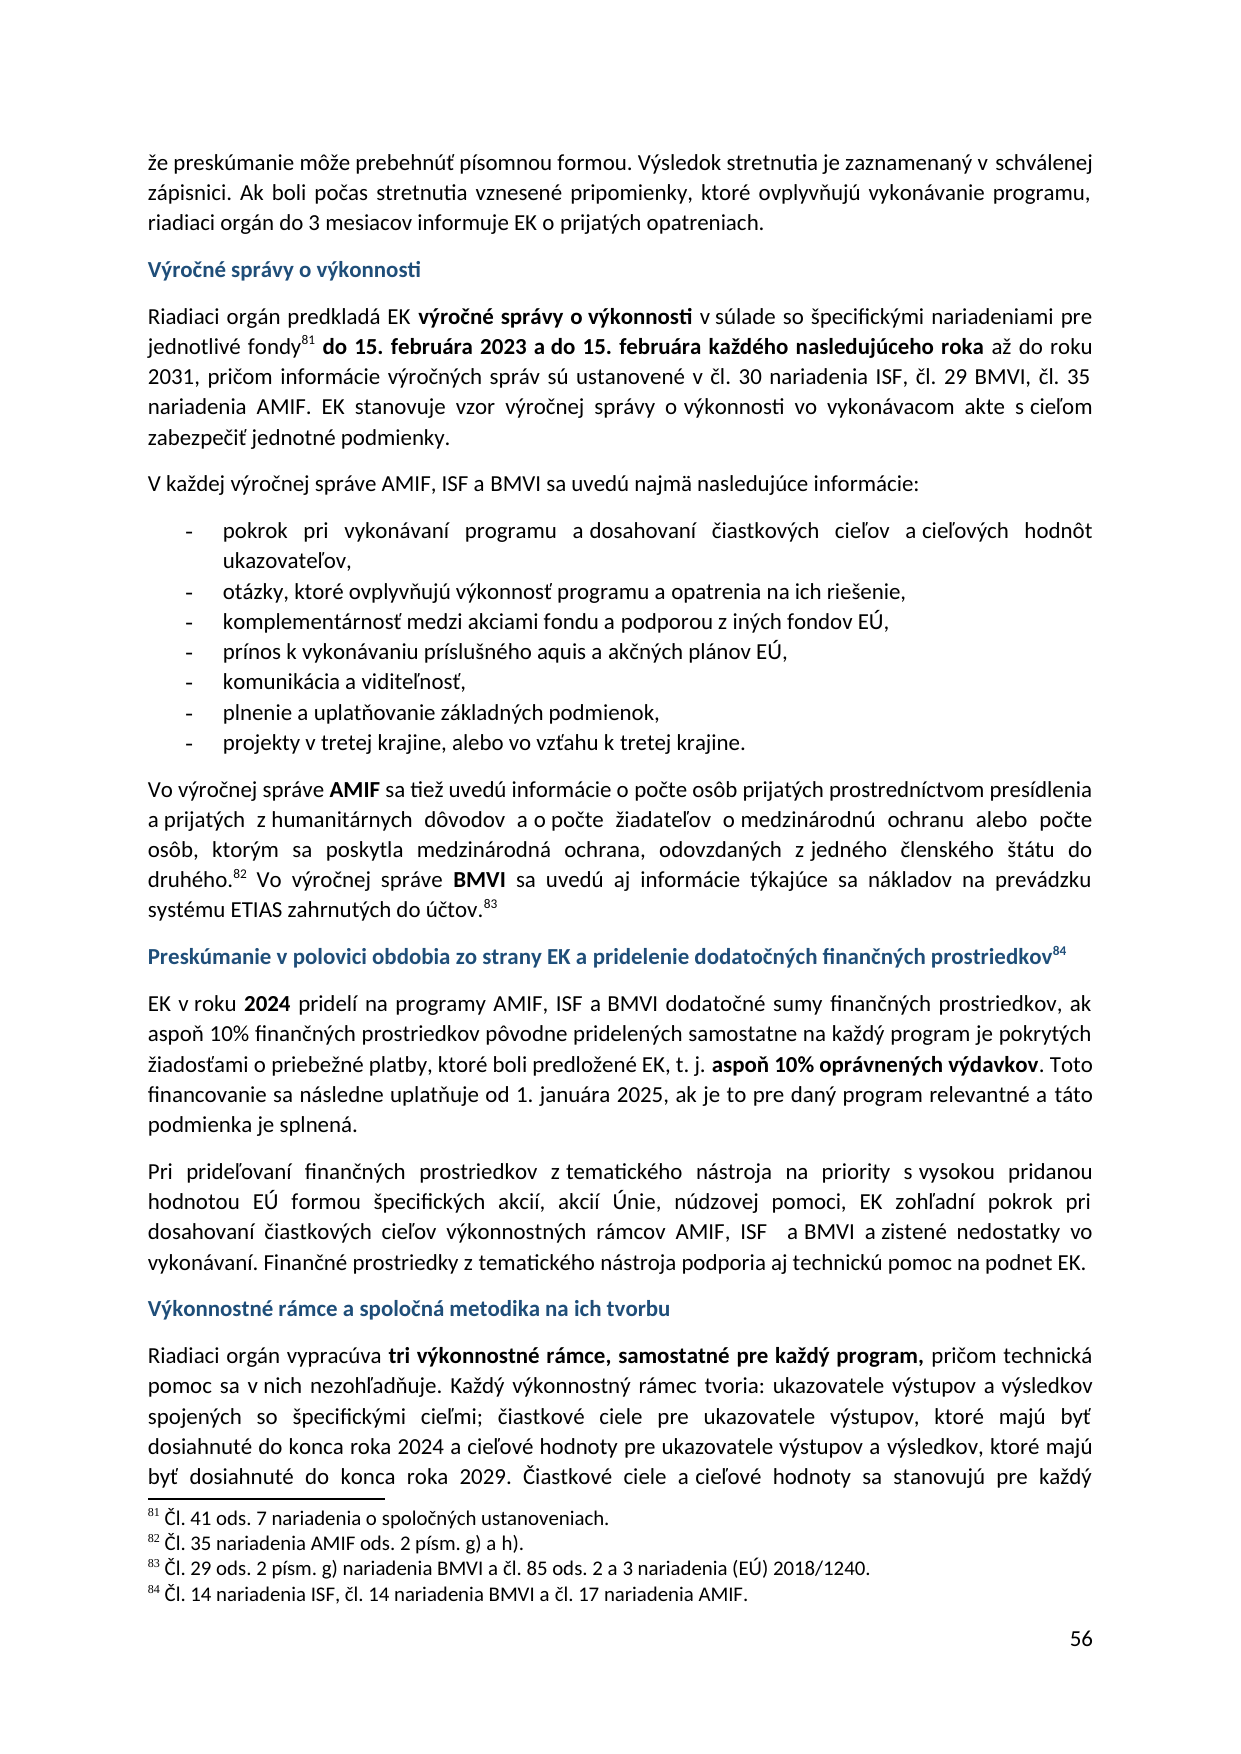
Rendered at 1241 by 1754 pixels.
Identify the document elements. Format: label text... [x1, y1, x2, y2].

text Riadiaci orgán predkladá EK výročné správy o výkonnosti v súlade so špecifickými nariadeniami pre jednotlivé fondy do 15. februára 2023 a do 15. februára každého nasledujúceho roka až do roku 2031, pričom informácie výročných správ sú ustanovené v čl. 30 nariadenia ISF, čl. 29 BMVI, čl. 35 nariadenia AMIF. EK stanovuje vzor výročnej správy o výkonnosti vo vykonávacom akte s cieľom zabezpečiť jednotné podmienky. [148, 302, 1093, 451]
text Výkonnostné rámce a spoločná metodika na ich tvorbu [148, 1294, 1093, 1322]
list projekty v tretej krajine, alebo vo vzťahu k tretej krajine. [185, 728, 1093, 756]
list komunikácia a viditeľnosť, [185, 667, 1093, 695]
text Výročné správy o výkonnosti [148, 255, 1093, 283]
list prínos k vykonávaniu príslušného aquis a akčných plánov EÚ, [185, 637, 1093, 665]
text V každej výročnej správe AMIF, ISF a BMVI sa uvedú najmä nasledujúce informácie: [133, 469, 1093, 497]
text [148, 1341, 1093, 1490]
text Vo výročnej správe AMIF sa tiež uvedú informácie o počte osôb prijatých prostredníctvom presídlenia a prijatých z humanitárnych dôvodov a o počte žiadateľov o medzinárodnú ochranu alebo počte osôb, ktorým sa poskytla medzinárodná ochrana, odovzdaných z jedného členského štátu do druhého. Vo výročnej správe BMVI sa uvedú aj informácie týkajúce sa nákladov na prevádzku systému ETIAS zahrnutých do účtov. [148, 775, 1093, 923]
text EK v roku 2024 pridelí na programy AMIF, ISF a BMVI dodatočné sumy finančných prostriedkov, ak aspoň 10% finančných prostriedkov pôvodne pridelených samostatne na každý program je pokrytých žiadosťami o priebežné platby, ktoré boli predložené EK, t. j. aspoň 10% oprávnených výdavkov. Toto financovanie sa následne uplatňuje od 1. januára 2025, ak je to pre daný program relevantné a táto podmienka je splnená. [148, 989, 1093, 1138]
text Pri prideľovaní finančných prostriedkov z tematického nástroja na priority s vysokou pridanou hodnotou EÚ formou špecifických akcií, akcií Únie, núdzovej pomoci, EK zohľadní pokrok pri dosahovaní čiastkových cieľov výkonnostných rámcov AMIF, ISF a BMVI a zistené nedostatky vo vykonávaní. Finančné prostriedky z tematického nástroja podporia aj technickú pomoc na podnet EK. [148, 1157, 1093, 1276]
list otázky, ktoré ovplyvňujú výkonnosť programu a opatrenia na ich riešenie, [185, 577, 1093, 605]
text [148, 148, 1093, 236]
text Preskúmanie v polovici obdobia zo strany EK a pridelenie dodatočných finančných prostriedkov [148, 942, 1093, 970]
list pokrok pri vykonávaní programu a dosahovaní čiastkových cieľov a cieľových hodnôt ukazovateľov, [185, 516, 1093, 574]
list plnenie a uplatňovanie základných podmienok, [185, 698, 1093, 726]
list komplementárnosť medzi akciami fondu a podporou z iných fondov EÚ, [185, 607, 1093, 635]
